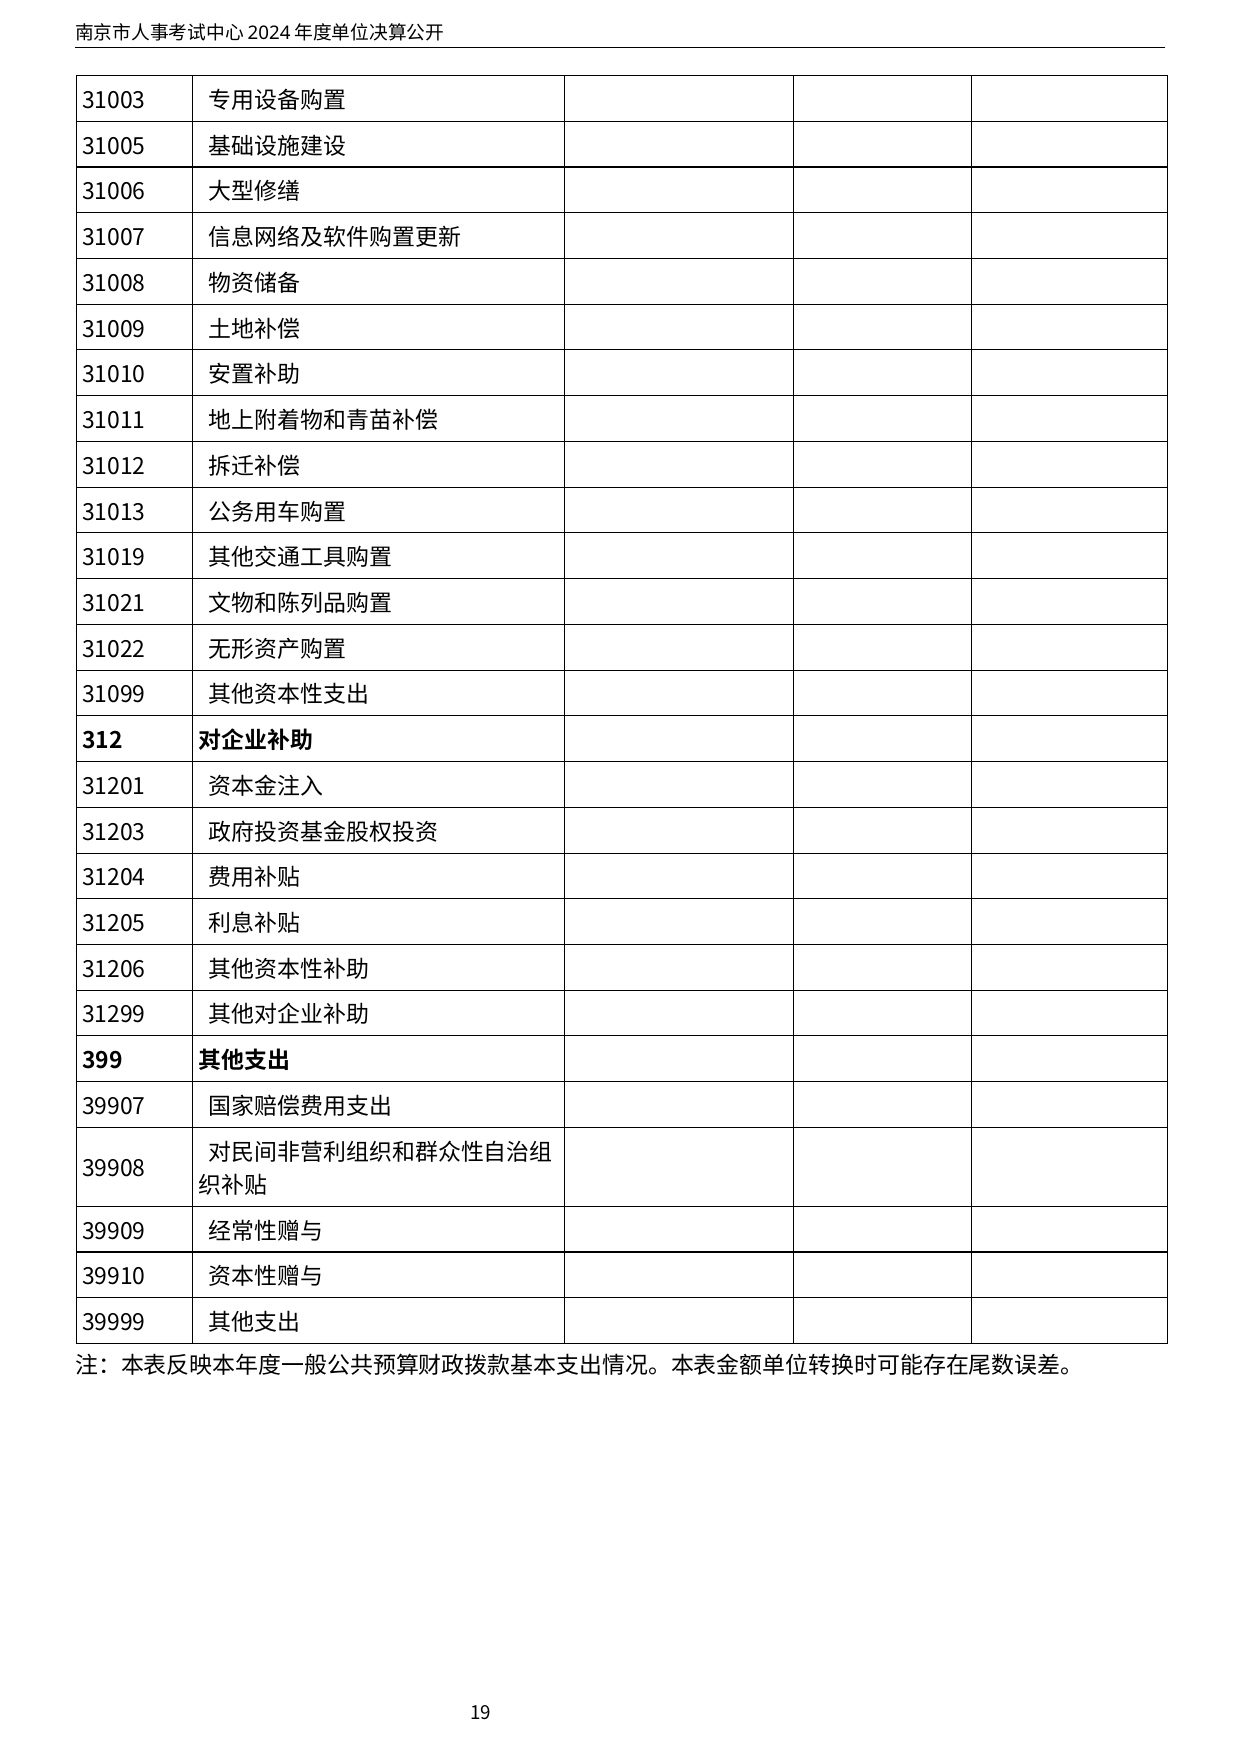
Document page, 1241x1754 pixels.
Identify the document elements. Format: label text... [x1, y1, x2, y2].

table_cell 31204 [77, 854, 192, 898]
table_cell 31013 [77, 488, 192, 532]
table_cell [794, 854, 971, 898]
table_cell [794, 305, 971, 349]
table_cell [794, 899, 971, 944]
table_cell [565, 854, 793, 898]
table_cell [972, 1036, 1167, 1081]
table_cell [972, 396, 1167, 441]
table_cell 31010 [77, 350, 192, 395]
table_cell [565, 671, 793, 715]
table_cell 资本性赠与 [193, 1253, 564, 1297]
table_cell 399 [77, 1036, 192, 1081]
table_cell [972, 945, 1167, 989]
table_cell 其他支出 [193, 1298, 564, 1343]
table_cell [565, 396, 793, 441]
table_cell 31201 [77, 762, 192, 807]
table_cell 31022 [77, 625, 192, 669]
table_cell [794, 442, 971, 487]
table_cell [794, 350, 971, 395]
table_cell 其他支出 [193, 1036, 564, 1081]
table_cell [794, 991, 971, 1035]
text 注：本表反映本年度一般公共预算财政拨款基本支出情况。本表金额单位转换时可能存在尾数误差。 [75, 1347, 1175, 1380]
table_cell [972, 1298, 1167, 1343]
table_cell [565, 1036, 793, 1081]
table_cell [972, 1253, 1167, 1297]
table_cell [972, 762, 1167, 807]
table_cell 39909 [77, 1207, 192, 1251]
table_cell [794, 808, 971, 852]
table_cell [972, 854, 1167, 898]
table_cell 31203 [77, 808, 192, 852]
table_cell 31009 [77, 305, 192, 349]
table_cell [972, 122, 1167, 166]
table_cell 对企业补助 [193, 716, 564, 761]
table_cell 利息补贴 [193, 899, 564, 944]
table_cell [565, 1128, 793, 1206]
table_cell 无形资产购置 [193, 625, 564, 669]
table_cell [565, 716, 793, 761]
table_cell [794, 671, 971, 715]
table_cell [972, 991, 1167, 1035]
table_cell [565, 625, 793, 669]
table_cell [794, 716, 971, 761]
table_cell [972, 168, 1167, 212]
table_cell [565, 899, 793, 944]
table_cell 31299 [77, 991, 192, 1035]
table_cell [972, 671, 1167, 715]
table_cell 其他资本性支出 [193, 671, 564, 715]
table_cell 39907 [77, 1082, 192, 1127]
table_cell 物资储备 [193, 259, 564, 304]
table_cell [972, 716, 1167, 761]
table_cell [565, 488, 793, 532]
table_cell 信息网络及软件购置更新 [193, 213, 564, 258]
table_cell [565, 259, 793, 304]
table_cell [794, 76, 971, 121]
table_cell 31011 [77, 396, 192, 441]
table_cell 其他交通工具购置 [193, 533, 564, 578]
table_cell 国家赔偿费用支出 [193, 1082, 564, 1127]
table_cell 土地补偿 [193, 305, 564, 349]
table_cell 专用设备购置 [193, 76, 564, 121]
table_cell 文物和陈列品购置 [193, 579, 564, 624]
table_cell [565, 762, 793, 807]
table_cell 拆迁补偿 [193, 442, 564, 487]
table_cell [972, 1128, 1167, 1206]
table_cell [972, 305, 1167, 349]
table_cell [794, 1298, 971, 1343]
table_cell [565, 350, 793, 395]
table_cell [794, 259, 971, 304]
table_cell [794, 762, 971, 807]
table_cell 39910 [77, 1253, 192, 1297]
table_cell [972, 259, 1167, 304]
table_cell [565, 122, 793, 166]
table_cell [565, 1207, 793, 1251]
table_cell 经常性赠与 [193, 1207, 564, 1251]
table_cell 31006 [77, 168, 192, 212]
table_cell [794, 213, 971, 258]
table_cell [565, 808, 793, 852]
table_cell 31099 [77, 671, 192, 715]
table_cell [972, 625, 1167, 669]
table_cell 31007 [77, 213, 192, 258]
table_cell [794, 1128, 971, 1206]
table_cell 公务用车购置 [193, 488, 564, 532]
table_cell 31206 [77, 945, 192, 989]
table_cell 对民间非营利组织和群众性自治组织补贴 [193, 1128, 564, 1206]
table_cell 大型修缮 [193, 168, 564, 212]
table_cell [794, 625, 971, 669]
table_cell [565, 1253, 793, 1297]
table_cell [565, 305, 793, 349]
table_cell [565, 991, 793, 1035]
table_cell 39999 [77, 1298, 192, 1343]
table_cell 31019 [77, 533, 192, 578]
table_cell [565, 213, 793, 258]
table_cell 地上附着物和青苗补偿 [193, 396, 564, 441]
table_cell [972, 488, 1167, 532]
table_cell 其他对企业补助 [193, 991, 564, 1035]
table_cell [972, 350, 1167, 395]
table_cell 费用补贴 [193, 854, 564, 898]
table_cell [565, 168, 793, 212]
table_cell [565, 1082, 793, 1127]
table_cell [565, 442, 793, 487]
table_cell [794, 122, 971, 166]
table_cell [972, 1207, 1167, 1251]
table_cell [794, 1253, 971, 1297]
table_cell [972, 899, 1167, 944]
table_cell [794, 1036, 971, 1081]
table_cell 31012 [77, 442, 192, 487]
table_cell [794, 488, 971, 532]
table_cell [565, 1298, 793, 1343]
table_cell [794, 396, 971, 441]
table_cell 其他资本性补助 [193, 945, 564, 989]
table_cell [565, 945, 793, 989]
table_cell [972, 213, 1167, 258]
table_cell [972, 533, 1167, 578]
table_cell 政府投资基金股权投资 [193, 808, 564, 852]
table_cell [972, 808, 1167, 852]
table_cell 31005 [77, 122, 192, 166]
table_cell [794, 533, 971, 578]
table_cell 基础设施建设 [193, 122, 564, 166]
table_cell 39908 [77, 1128, 192, 1206]
table_cell [794, 579, 971, 624]
table_cell 31021 [77, 579, 192, 624]
table_cell [565, 76, 793, 121]
table_cell [794, 1082, 971, 1127]
table_cell [794, 168, 971, 212]
table_cell 资本金注入 [193, 762, 564, 807]
table_cell [794, 945, 971, 989]
table_cell 31003 [77, 76, 192, 121]
table_cell 31205 [77, 899, 192, 944]
table_cell [972, 1082, 1167, 1127]
table_cell 安置补助 [193, 350, 564, 395]
table_cell [972, 442, 1167, 487]
table_cell 312 [77, 716, 192, 761]
table_cell [794, 1207, 971, 1251]
table_cell [972, 579, 1167, 624]
table_cell [972, 76, 1167, 121]
table_cell 31008 [77, 259, 192, 304]
table_cell [565, 579, 793, 624]
table_cell [565, 533, 793, 578]
